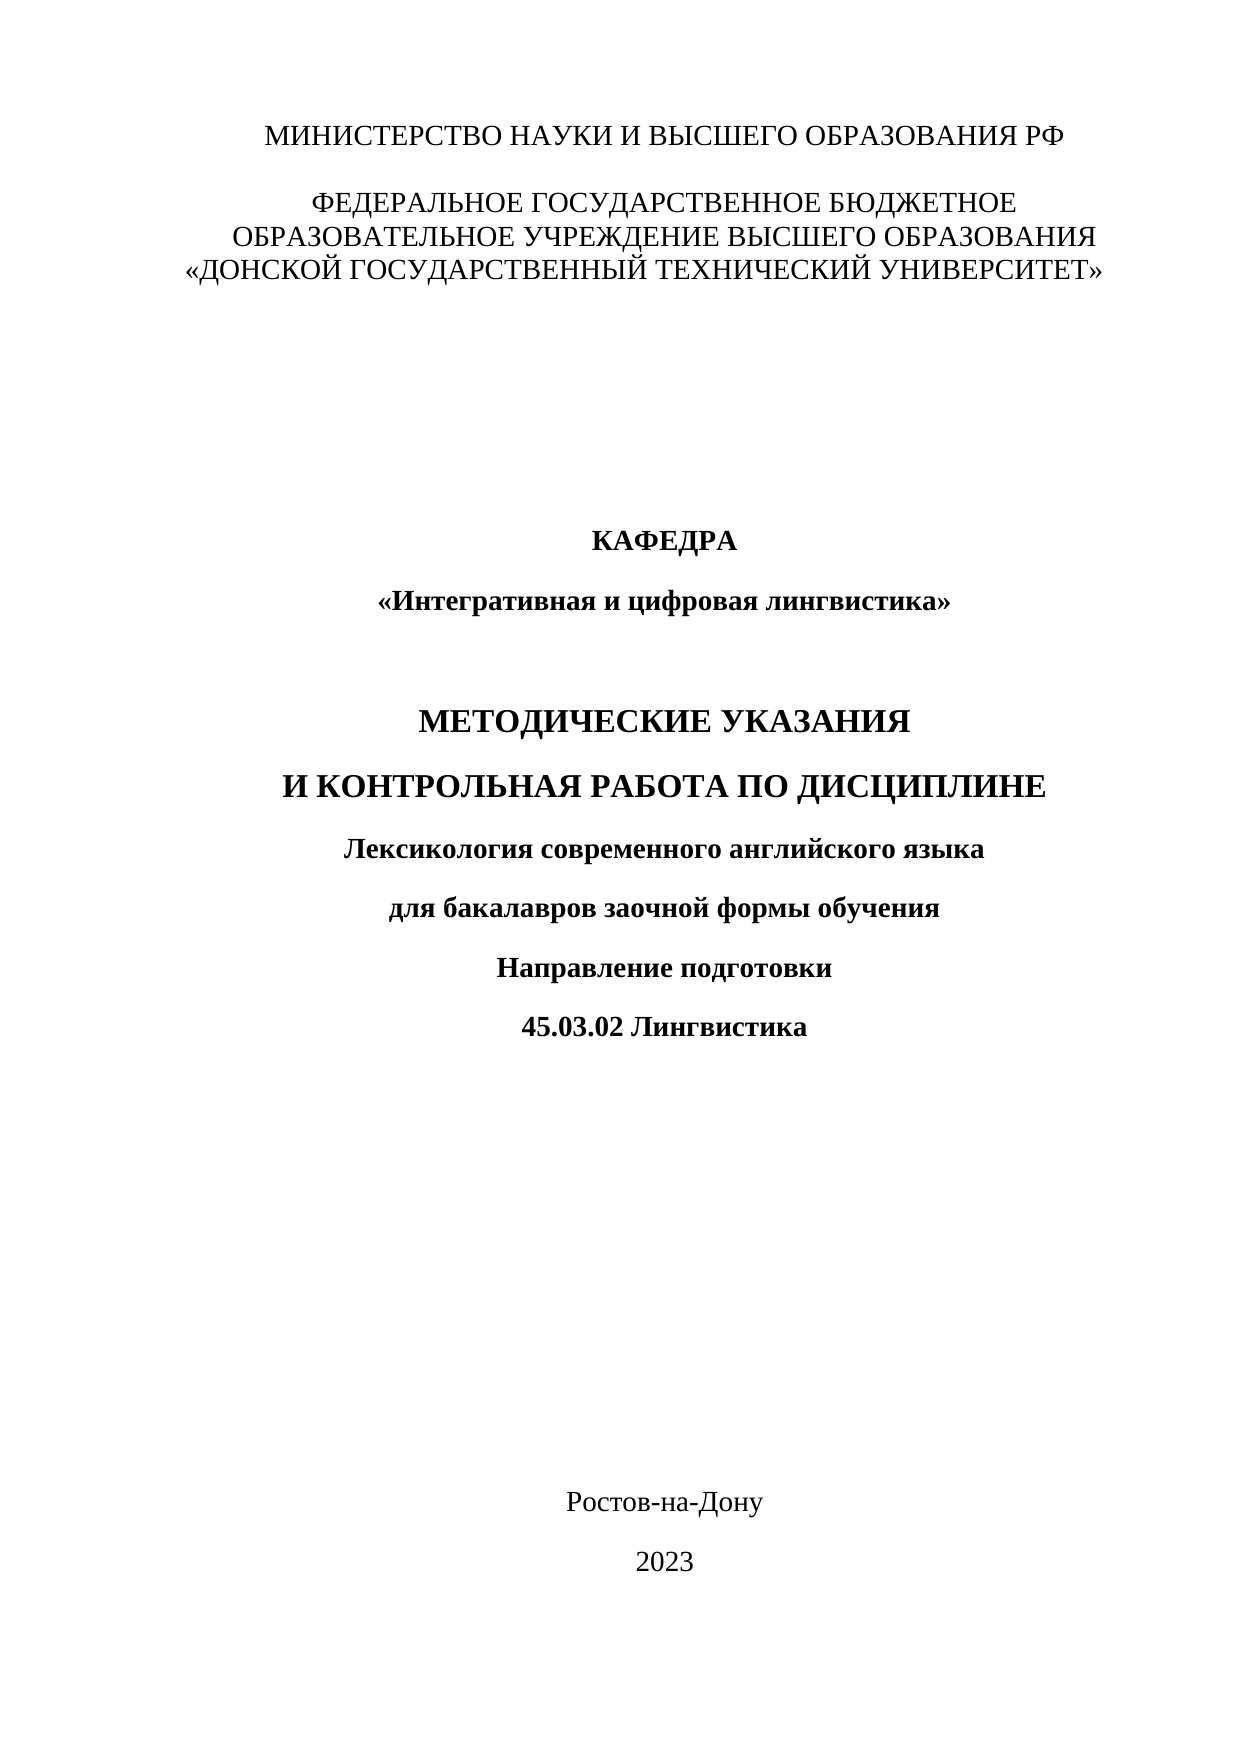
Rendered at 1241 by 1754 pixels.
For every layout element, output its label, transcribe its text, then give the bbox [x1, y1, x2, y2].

text для бакалавров заочной формы обучения [177, 891, 1152, 924]
text МИНИСТЕРСТВО НАУКИ И ВЫСШЕГО ОБРАЗОВАНИЯ РФ [177, 118, 1152, 152]
text 2023 [177, 1544, 1152, 1577]
text «Интегративная и цифровая лингвистика» [177, 583, 1152, 616]
text МЕТОДИЧЕСКИЕ УКАЗАНИЯ [177, 701, 1152, 740]
text Лексикология современного английского языка [177, 831, 1152, 865]
text Направление подготовки [177, 950, 1152, 983]
text И КОНТРОЛЬНАЯ РАБОТА ПО ДИСЦИПЛИНЕ [177, 766, 1152, 805]
text ФЕДЕРАЛЬНОЕ ГОСУДАРСТВЕННОЕ БЮДЖЕТНОЕ ОБРАЗОВАТЕЛЬНОЕ УЧРЕЖДЕНИЕ ВЫСШЕГО ОБРАЗОВАНИЯ [177, 185, 1152, 252]
text «ДОНСКОЙ ГОСУДАРСТВЕННЫЙ ТЕХНИЧЕСКИЙ УНИВЕРСИТЕТ» [177, 252, 1152, 286]
text КАФЕДРА [177, 523, 1152, 557]
text Ростов-на-Дону [177, 1484, 1152, 1518]
text 45.03.02 Лингвистика [177, 1009, 1152, 1043]
